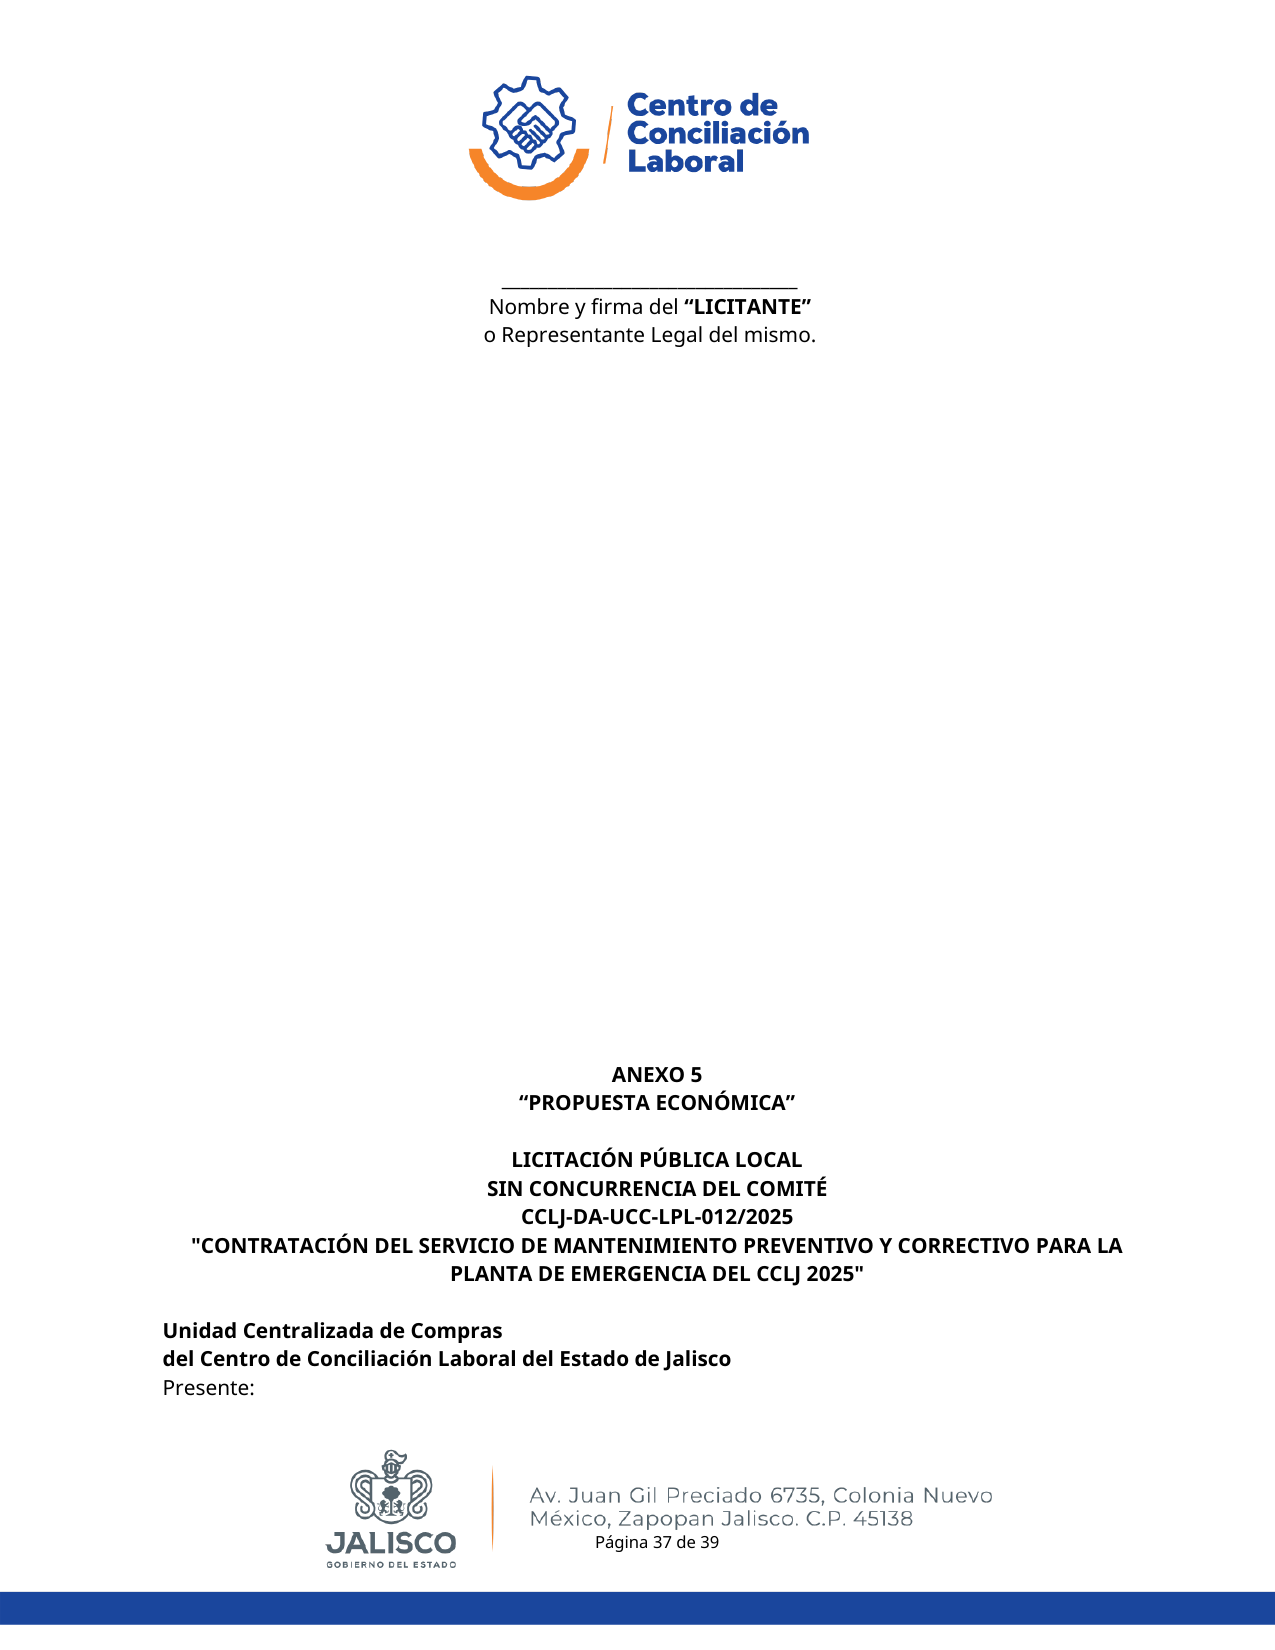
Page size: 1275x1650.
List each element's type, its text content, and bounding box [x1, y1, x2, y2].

text LICITACIÓN PÚBLICA LOCAL [162, 1146, 1152, 1174]
text SIN CONCURRENCIA DEL COMITÉ [162, 1174, 1152, 1202]
text o Representante Legal del mismo. [162, 321, 1137, 349]
text CCLJ-DA-UCC-LPL-012/2025 [162, 1202, 1152, 1231]
text del Centro de Conciliación Laboral del Estado de Jalisco [162, 1344, 1152, 1373]
text Nombre y firma del “LICITANTE” [162, 292, 1137, 321]
text Presente: [162, 1373, 1152, 1401]
picture [0, 3, 1275, 1650]
text Unidad Centralizada de Compras [162, 1316, 1152, 1344]
text ANEXO 5 [162, 1060, 1152, 1088]
text ________________________________ [162, 264, 1137, 292]
text “PROPUESTA ECONÓMICA” [162, 1088, 1152, 1117]
text "CONTRATACIÓN DEL SERVICIO DE MANTENIMIENTO PREVENTIVO Y CORRECTIVO PARA LA PLANTA DE EMERGENCIA DEL CCLJ 2025" [162, 1231, 1152, 1288]
